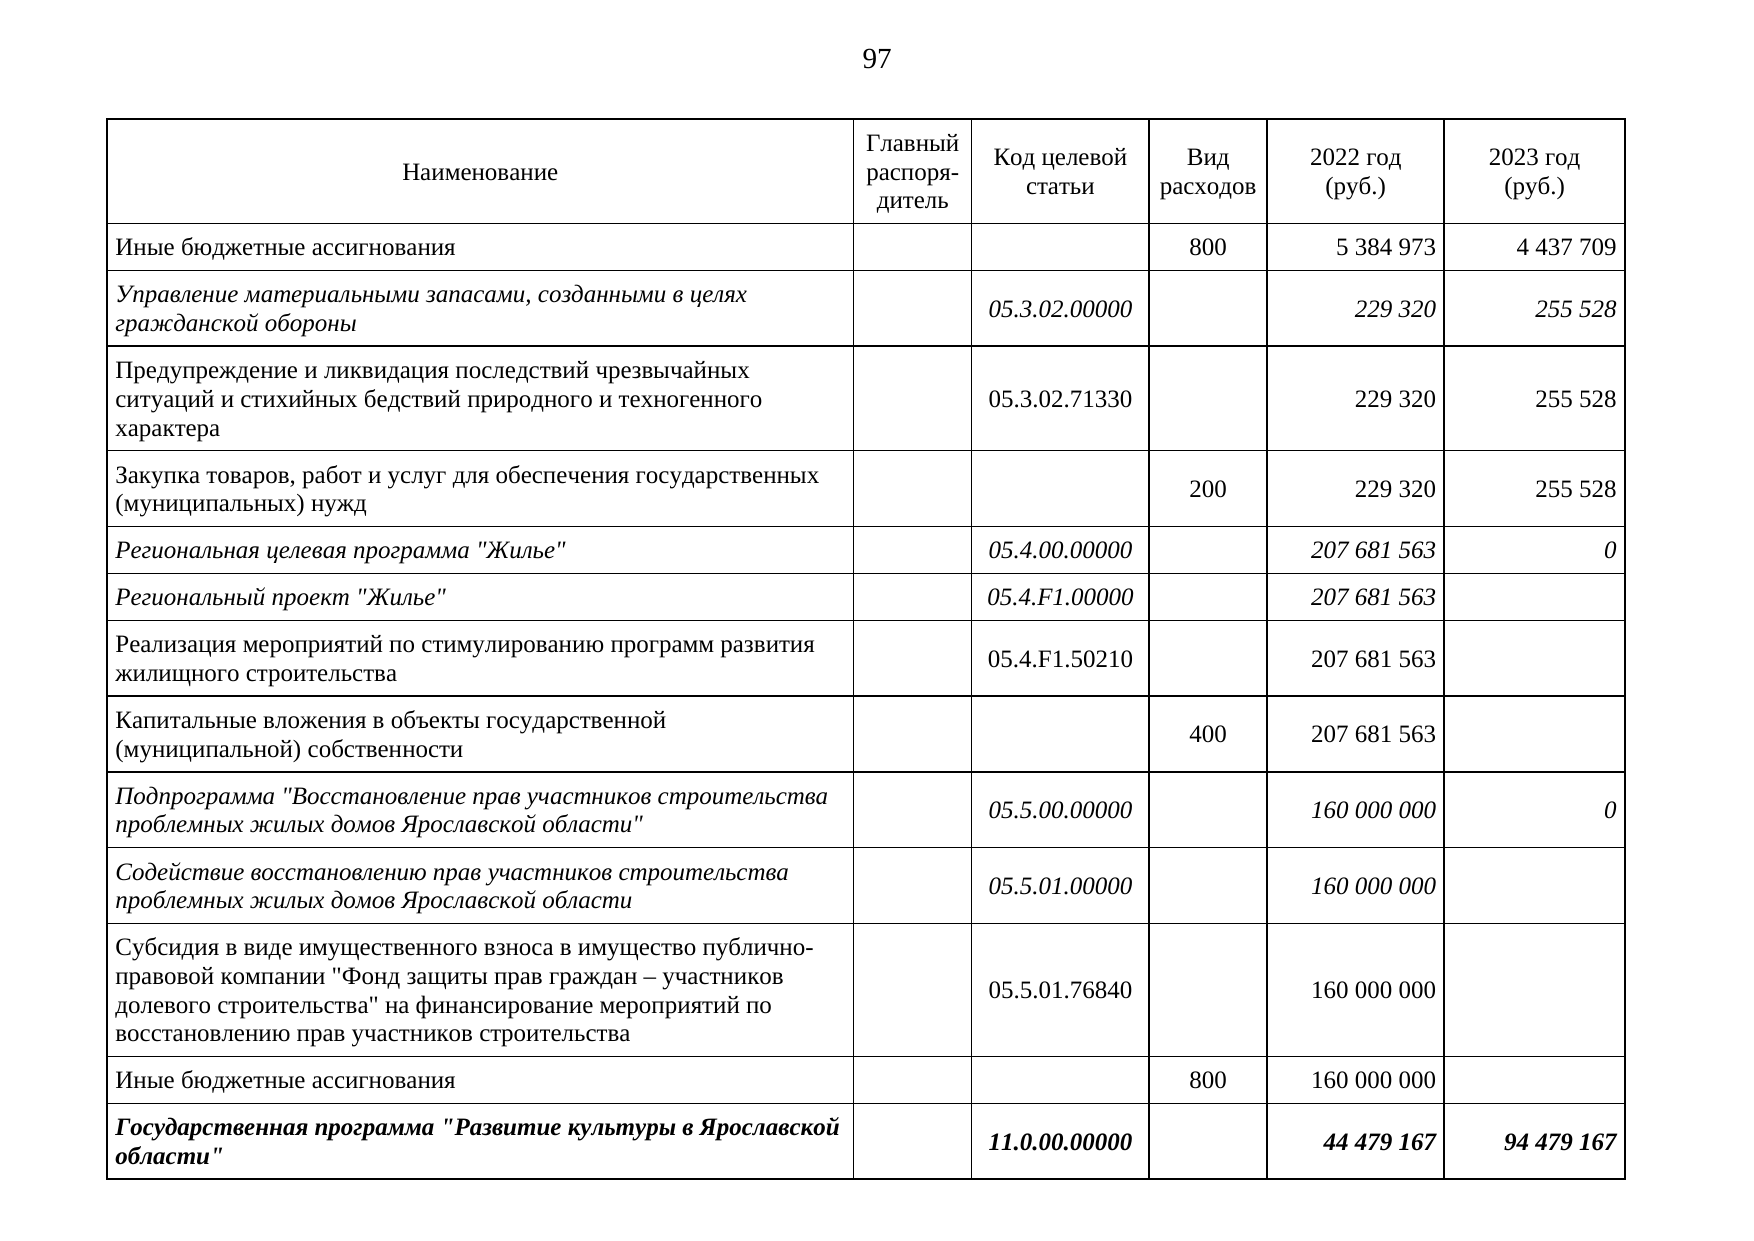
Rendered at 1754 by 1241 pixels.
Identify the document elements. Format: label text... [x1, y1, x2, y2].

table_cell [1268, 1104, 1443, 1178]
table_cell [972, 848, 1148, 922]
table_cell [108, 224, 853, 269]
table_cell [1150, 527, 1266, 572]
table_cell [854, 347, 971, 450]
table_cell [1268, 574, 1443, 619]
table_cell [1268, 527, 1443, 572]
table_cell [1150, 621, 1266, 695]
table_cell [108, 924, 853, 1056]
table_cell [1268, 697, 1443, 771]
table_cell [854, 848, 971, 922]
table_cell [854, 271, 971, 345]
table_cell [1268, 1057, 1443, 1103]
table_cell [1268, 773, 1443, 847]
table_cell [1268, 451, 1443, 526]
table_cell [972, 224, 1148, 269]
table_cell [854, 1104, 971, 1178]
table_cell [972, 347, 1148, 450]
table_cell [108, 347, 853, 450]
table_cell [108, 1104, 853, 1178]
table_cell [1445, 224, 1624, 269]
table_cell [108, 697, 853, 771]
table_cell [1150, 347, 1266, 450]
table_header Наименование [108, 120, 853, 223]
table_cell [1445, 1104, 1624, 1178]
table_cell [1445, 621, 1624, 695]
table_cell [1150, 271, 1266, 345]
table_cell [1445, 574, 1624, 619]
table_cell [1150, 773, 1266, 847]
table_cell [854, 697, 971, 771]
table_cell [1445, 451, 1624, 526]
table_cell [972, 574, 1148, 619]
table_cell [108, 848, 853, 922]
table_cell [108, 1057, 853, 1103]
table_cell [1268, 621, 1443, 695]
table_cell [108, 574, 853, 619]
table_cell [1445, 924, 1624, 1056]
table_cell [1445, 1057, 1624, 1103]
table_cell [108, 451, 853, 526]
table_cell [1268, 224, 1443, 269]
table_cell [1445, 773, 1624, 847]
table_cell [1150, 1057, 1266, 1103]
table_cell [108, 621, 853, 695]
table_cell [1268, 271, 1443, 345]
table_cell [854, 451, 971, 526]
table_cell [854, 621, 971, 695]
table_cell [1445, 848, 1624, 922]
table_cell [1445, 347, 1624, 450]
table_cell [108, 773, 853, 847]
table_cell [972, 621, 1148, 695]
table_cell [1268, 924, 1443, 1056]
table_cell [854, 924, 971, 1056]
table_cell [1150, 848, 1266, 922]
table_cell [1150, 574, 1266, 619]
table_header Вид расходов [1150, 120, 1266, 223]
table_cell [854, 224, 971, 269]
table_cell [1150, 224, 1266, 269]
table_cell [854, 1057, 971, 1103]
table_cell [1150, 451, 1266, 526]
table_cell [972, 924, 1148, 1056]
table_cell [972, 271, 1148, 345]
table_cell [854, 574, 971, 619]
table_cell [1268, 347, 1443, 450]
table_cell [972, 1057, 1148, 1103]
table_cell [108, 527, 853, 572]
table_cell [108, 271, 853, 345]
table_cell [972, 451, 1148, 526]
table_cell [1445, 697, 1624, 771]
table_header Код целевой статьи [972, 120, 1148, 223]
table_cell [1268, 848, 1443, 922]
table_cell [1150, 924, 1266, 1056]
table_header Главный распоря-дитель [854, 120, 971, 223]
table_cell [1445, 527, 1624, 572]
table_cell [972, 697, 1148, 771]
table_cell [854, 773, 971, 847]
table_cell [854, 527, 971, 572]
table_header 2022 год (руб.) [1268, 120, 1443, 223]
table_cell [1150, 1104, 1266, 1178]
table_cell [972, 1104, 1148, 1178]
table_header 2023 год (руб.) [1445, 120, 1624, 223]
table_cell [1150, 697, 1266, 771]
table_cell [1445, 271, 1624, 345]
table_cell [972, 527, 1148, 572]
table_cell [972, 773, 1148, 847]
